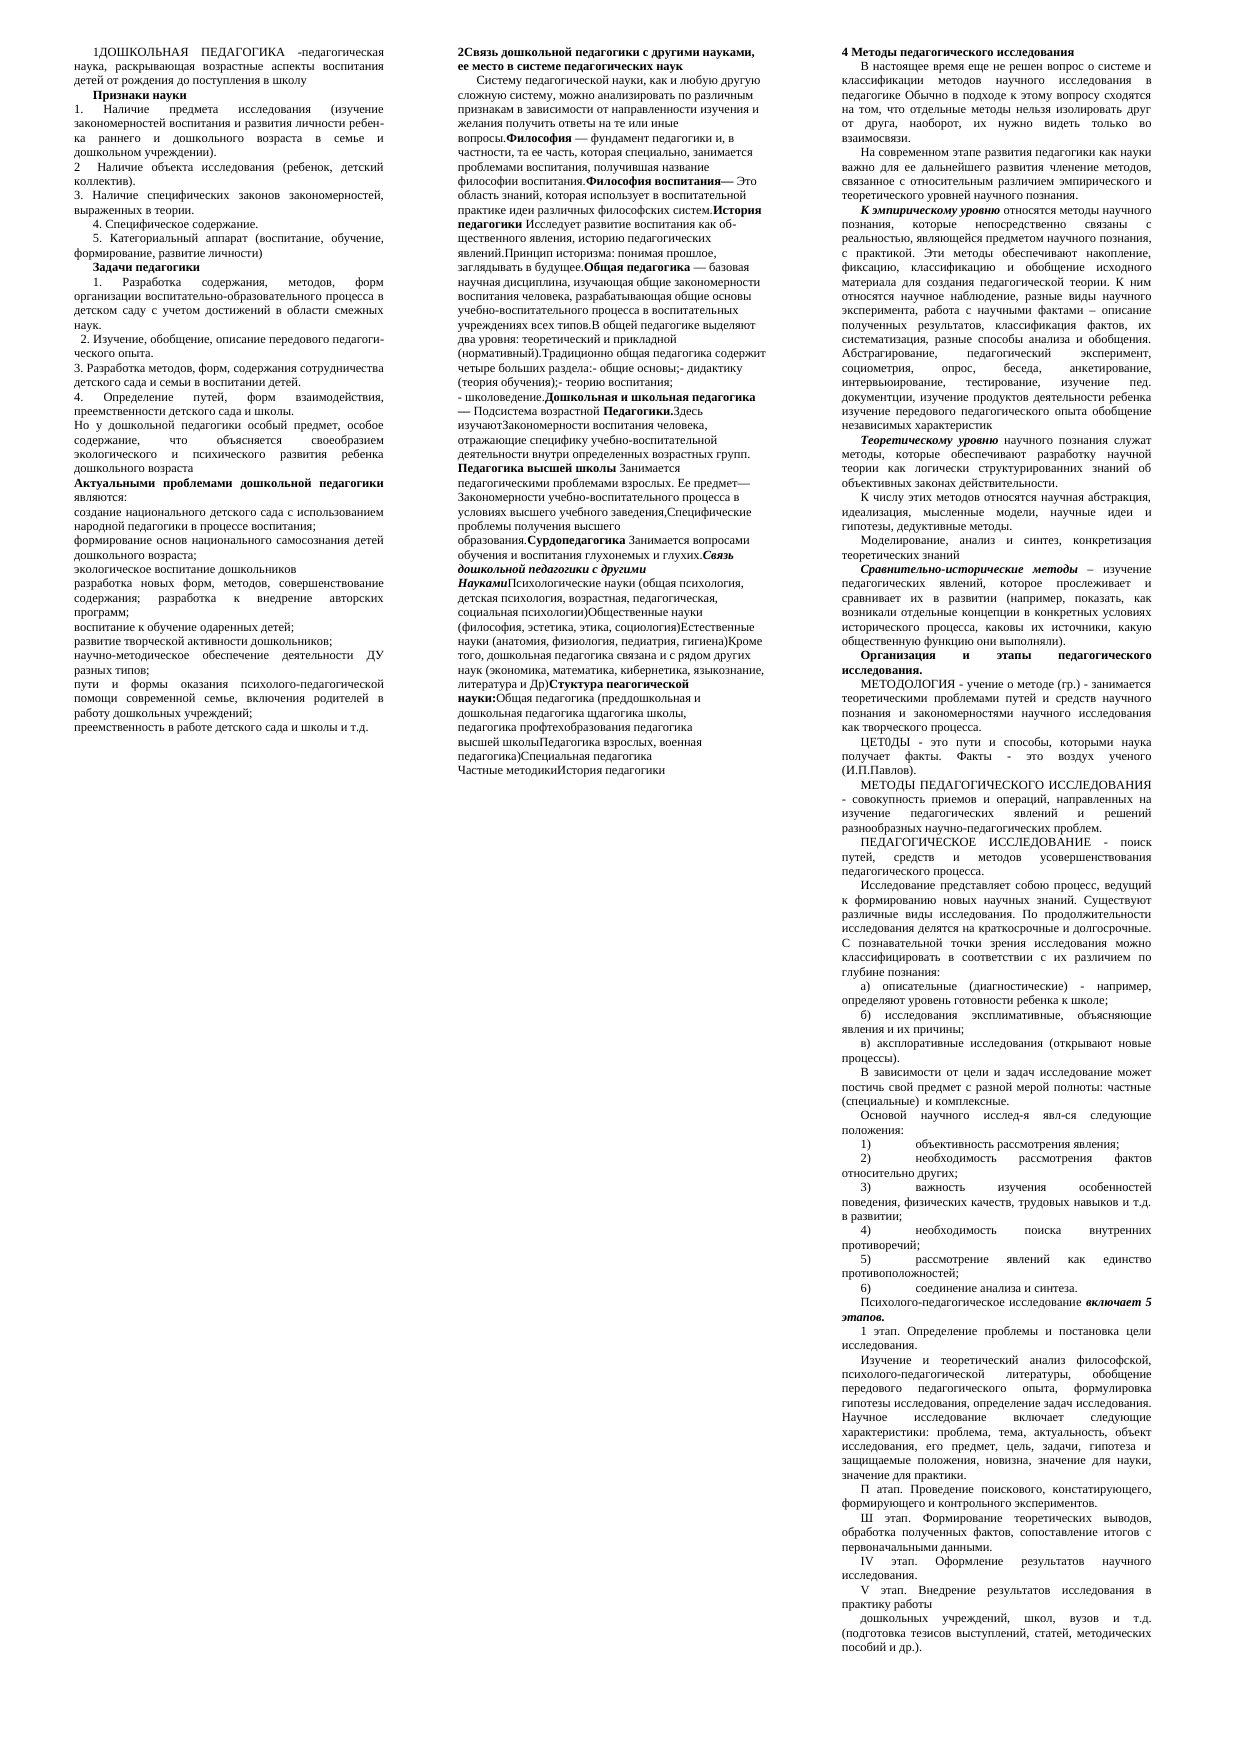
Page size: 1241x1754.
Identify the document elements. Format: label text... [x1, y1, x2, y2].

text 4) необходимость поиска внутренних противоречий; [842, 1223, 1152, 1252]
text Сравнительно-исторические методы – изучение педагогических явлений, которое прослеживает и сравнивает их в развитии (например, показать, как возникали отдельные концепции в конкретных условиях исторического процесса, каковы их источники, какую общественную функцию они выполняли). [842, 562, 1152, 648]
text МЕТОДЫ ПЕДАГОГИЧЕСКОГО ИССЛЕДОВАНИЯ - совокупность приемов и операций, направленных на изучение педагогических явлений и решений разнообразных научно-педагогических проблем. [842, 777, 1152, 835]
text 1. Разработка содержания, методов, форм организации воспитательно-образовательного процесса в детском саду с учетом достижений в области смежных наук. [74, 274, 384, 332]
text 3. Разработка методов, форм, содержания сотрудничества детского сада и семьи в воспитании детей. [74, 361, 384, 389]
text 2 Наличие объекта исследования (ребенок, детский коллектив). [74, 159, 384, 188]
text пути и формы оказания психолого-педагогической помощи современной семье, включения родителей в работу дошкольных учреждений; [74, 677, 384, 720]
text научно-методическое обеспечение деятельности ДУ разных типов; [74, 648, 384, 677]
text Изучение и теоретический анализ философской, психолого-педагогической литературы, обобщение передового педагогического опыта, формулировка гипотезы исследования, определение задач исследования. Научное исследование включает следующие характеристики: проблема, тема, актуальность, объект исследования, его предмет, цель, задачи, гипотеза и защищаемые положения, новизна, значение для науки, значение для практики. [842, 1352, 1152, 1482]
text П атап. Проведение поискового, констатирующего, формирующего и контрольного экспериментов. [842, 1482, 1152, 1511]
text Задачи педагогики [74, 260, 384, 274]
text разработка новых форм, методов, совершенствование содержания; разработка к внедрение авторских программ; [74, 576, 384, 619]
text в) аксплоративные исследования (открывают новые процессы). [842, 1036, 1152, 1065]
text 3. Наличие специфических законов закономерностей, выраженных в теории. [74, 188, 384, 217]
text Основой научного исслед-я явл-ся следующие положения: [842, 1108, 1152, 1137]
text В настоящее время еще не решен вопрос о системе и классификации методов научного исследования в педагогике Обычно в подходе к этому вопросу сходятся на том, что отдельные методы нельзя изолировать друг от друга, наоборот, их нужно видеть только во взаимосвязи. [842, 59, 1152, 145]
text К эмпирическому уровню относятся методы научного познания, которые непосредственно связаны с реальностью, являющейся предметом научного познания, с практикой. Эти методы обеспечивают накопление, фиксацию, классификацию и обобщение исходного материала для создания педагогической теории. К ним относятся научное наблюдение, разные виды научного эксперимента, работа с научными фактами – описание полученных результатов, классификация фактов, их систематизация, разные способы анализа и обобщения. Абстрагирование, педагогический эксперимент, социометрия, опрос, беседа, анкетирование, интервьюирование, тестирование, изучение пед. документции, изучение продуктов деятельности ребенка изучение передового педагогического опыта обобщение независимых характеристик [842, 202, 1152, 432]
text Педагогика высшей школы Занимается педагогическими проблемами взрослых. Ее предмет—Закономерности учебно-воспитательного процесса в условиях высшего учебного заведения,Специфические проблемы получения высшего образования.Сурдопедагогика Занимается вопросами обучения и воспитания глухонемых и глухих.Связь дошкольной педагогики с другими НаукамиПсихологические науки (общая психология, детская психология, возрастная, педагогическая, социальная психологии)Общественные науки (философия, эстетика, этика, социология)Естественные науки (анатомия, физиология, педиатрия, гигиена)Кроме того, дошкольная педагогика связана и с рядом других наук (экономика, математика, кибернетика, языкознание, литература и Др)Стуктура пеагогической науки:Общая педагогика (преддошкольная и дошкольная педагогика щдагогика школы, педагогика профтехобразования педагогика высшей школыПедагогика взрослых, военная педагогика)Специальная педагогика [458, 461, 768, 763]
text экологическое воспитание дошкольников [74, 562, 384, 576]
text Систему педагогической науки, как и любую другую сложную систему, можно анализировать по различным признакам в зависимости от направленности изучения и желания получить ответы на те или иные вопросы.Философия — фундамент педагогики и, в частности, та ее часть, которая специально, занимается проблемами воспитания, получившая название философии воспитания.Философия воспитания— Это область знаний, которая использует в воспитательной практике идеи различных философских систем.История педагогики Исследует развитие воспитания как общественного явления, историю педагогических явлений.Принцип историзма: понимая прошлое, заглядывать в будущее.Общая педагогика — базовая научная дисциплина, изучающая общие закономерности воспитания человека, разрабатывающая общие основы учебно-воспитательного процесса в воспитательных учреждениях всех типов.В общей педагогике выделяют два уровня: теоретический и прикладной (нормативный).Традиционно общая педагогика содержит четыре больших раздела:- общие основы;- дидактику (теория обучения);- теорию воспитания; [458, 73, 768, 389]
text Частные методикиИстория педагогики [458, 763, 768, 777]
text 1) объективность рассмотрения явления; [842, 1137, 1152, 1151]
text Признаки науки [74, 87, 384, 102]
text 1 этап. Определение проблемы и постановка цели исследования. [842, 1324, 1152, 1352]
text 5) рассмотрение явлений как единство противоположностей; [842, 1252, 1152, 1281]
text Теоретическому уровню научного познания служат методы, которые обеспечивают разработку научной теории как логически структурированних знаний об объективных законах действительности. [842, 432, 1152, 490]
text МЕТОДОЛОГИЯ - учение о методе (гр.) - занимается теоретическими проблемами путей и средств научного познания и закономерностями научного исследования как творческого процесса. [842, 677, 1152, 734]
text б) исследования эксплимативные, объясняющие явления и их причины; [842, 1007, 1152, 1036]
text Но у дошкольной педагогики особый предмет, особое содержание, что объясняется своеобразием экологического и психического развития ребенка дошкольного возраста [74, 418, 384, 476]
text - школоведение.Дошкольная и школьная педагогика — Подсистема возрастной Педагогики.Здесь изучаютЗакономерности воспитания человека, отражающие специфику учебно-воспитательной деятельности внутри определенных возрастных групп. [458, 389, 768, 461]
subtitle 2Связь дошкольной педагогики с другими науками, ее место в системе педагогических наук [458, 44, 768, 73]
text IV этап. Оформление результатов научного исследования. [842, 1554, 1152, 1582]
text ЦЕТ0ДЫ - это пути и способы, которыми наука получает факты. Факты - это воздух ученого (И.П.Павлов). [842, 734, 1152, 777]
text 1ДОШКОЛЬНАЯ ПЕДАГОГИКА -педагогическая наука, раскрывающая возрастные аспекты воспитания детей от рождения до поступления в школу [74, 44, 384, 87]
text а) описательные (диагностические) - например, определяют уровень готовности ребенка к школе; [842, 979, 1152, 1007]
text V этап. Внедрение результатов исследования в практику работы [842, 1582, 1152, 1611]
text 2. Изучение, обобщение, описание передового педагогического опыта. [74, 332, 384, 361]
text Исследование представляет собою процесс, ведущий к формированию новых научных знаний. Существуют различные виды исследования. По продолжительности исследования делятся на краткосрочные и долгосрочные. С познавательной точки зрения исследования можно классифицировать в соответствии с их различием по глубине познания: [842, 878, 1152, 979]
text Актуальными проблемами дошкольной педагогики являются: [74, 476, 384, 504]
text 3) важность изучения особенностей поведения, физических качеств, трудовых навыков и т.д. в развитии; [842, 1180, 1152, 1223]
text воспитание к обучение одаренных детей; [74, 619, 384, 634]
text ПЕДАГОГИЧЕСКОЕ ИССЛЕДОВАНИЕ - поиск путей, средств и методов усовершенствования педагогического процесса. [842, 835, 1152, 878]
text На современном этапе развития педагогики как науки важно для ее дальнейшего развития членение методов, связанное с относительным различием эмпирического и теоретического уровней научного познания. [842, 145, 1152, 202]
text Моделирование, анализ и синтез, конкретизация теоретических знаний [842, 533, 1152, 562]
text развитие творческой активности дошкольников; [74, 634, 384, 648]
text 4. Специфическое содержание. [74, 217, 384, 231]
text Ш этап. Формирование теоретических выводов, обработка полученных фактов, сопоставление итогов с первоначальными данными. [842, 1511, 1152, 1554]
text дошкольных учреждений, школ, вузов и т.д.(подготовка тезисов выступлений, статей, методических пособий и др.). [842, 1611, 1152, 1654]
text К числу этих методов относятся научная абстракция, идеализация, мысленные модели, научные идеи и гипотезы, дедуктивные методы. [842, 490, 1152, 533]
text Организация и этапы педагогического исследования. [842, 648, 1152, 677]
text преемственность в работе детского сада и школы и т.д. [74, 720, 384, 734]
text 6) соединение анализа и синтеза. [842, 1281, 1152, 1295]
subtitle 4 Методы педагогического исследования [842, 44, 1152, 59]
text 2) необходимость рассмотрения фактов относительно других; [842, 1151, 1152, 1180]
text формирование основ национального самосознания детей дошкольного возраста; [74, 533, 384, 562]
text Психолого-педагогическое исследование включает 5 этапов. [842, 1295, 1152, 1324]
text 1. Наличие предмета исследования (изучение закономерностей воспитания и развития личности ребенка раннего и дошкольного возраста в семье и дошкольном учреждении). [74, 102, 384, 159]
text 5. Категориальный аппарат (воспитание, обучение, формирование, развитие личности) [74, 231, 384, 260]
text создание национального детского сада с использованием народной педагогики в процессе воспитания; [74, 504, 384, 533]
text В зависимости от цели и задач исследование может постичь свой предмет с разной мерой полноты: частные (специальные) и комплексные. [842, 1065, 1152, 1108]
text 4. Определение путей, форм взаимодействия, преемственности детского сада и школы. [74, 389, 384, 418]
